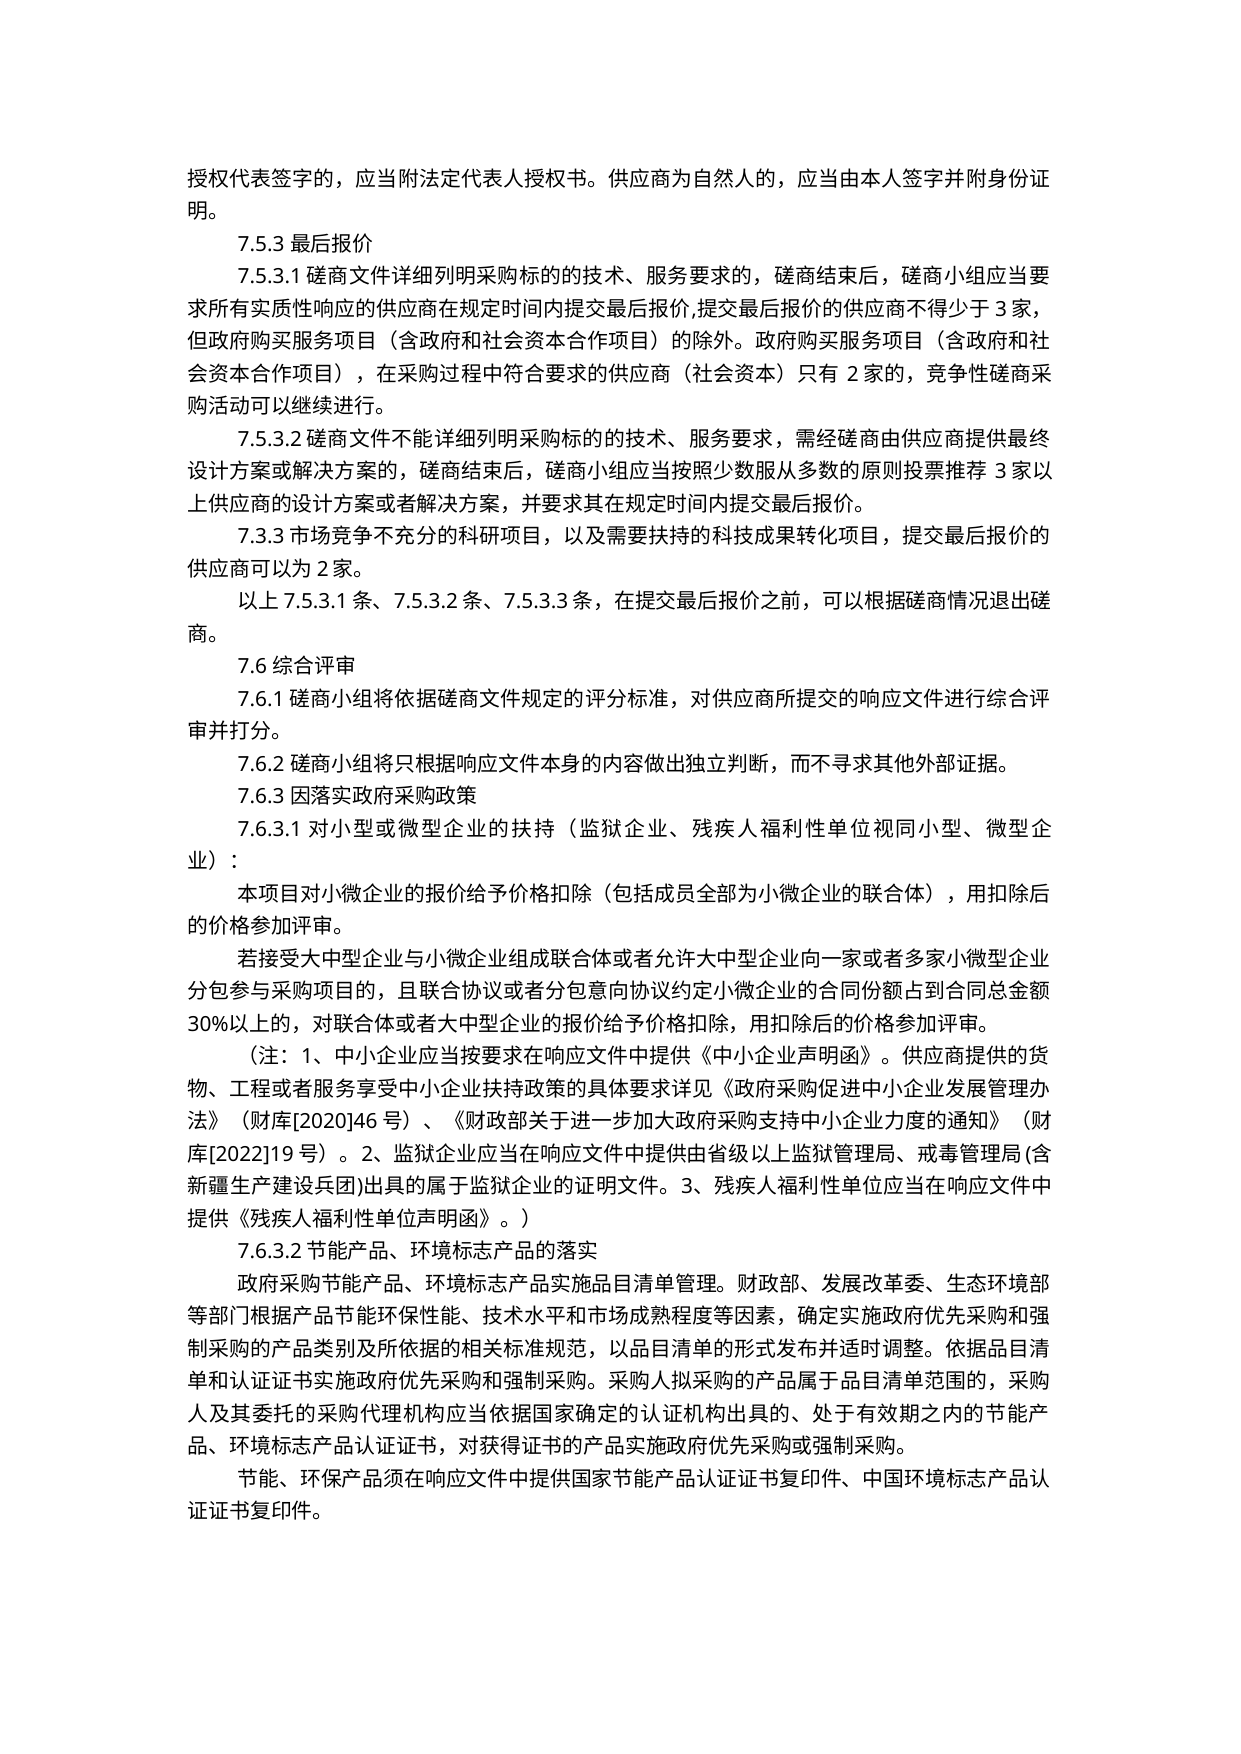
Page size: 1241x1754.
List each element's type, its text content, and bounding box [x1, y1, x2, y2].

text 7.6.3.1对小型或微型企业的扶持（监狱企业、残疾人福利性单位视同小型、微型企业）： [187, 812, 1053, 877]
text 7.6.3 因落实政府采购政策 [187, 779, 1053, 812]
text （注：1、中小企业应当按要求在响应文件中提供《中小企业声明函》。供应商提供的货物、工程或者服务享受中小企业扶持政策的具体要求详见《政府采购促进中小企业发展管理办法》（财库[2020]46号）、《财政部关于进一步加大政府采购支持中小企业力度的通知》（财库[2022]19号）。2、监狱企业应当在响应文件中提供由省级以上监狱管理局、戒毒管理局(含新疆生产建设兵团)出具的属于监狱企业的证明文件。3、残疾人福利性单位应当在响应文件中提供《残疾人福利性单位声明函》。） [187, 1039, 1053, 1234]
text 7.3.3市场竞争不充分的科研项目，以及需要扶持的科技成果转化项目，提交最后报价的供应商可以为2家。 [187, 519, 1053, 584]
text 以上7.5.3.1条、7.5.3.2条、7.5.3.3条，在提交最后报价之前，可以根据磋商情况退出磋商。 [187, 584, 1053, 649]
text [187, 162, 1053, 227]
text 7.6.1磋商小组将依据磋商文件规定的评分标准，对供应商所提交的响应文件进行综合评审并打分。 [187, 682, 1053, 747]
text 政府采购节能产品、环境标志产品实施品目清单管理。财政部、发展改革委、生态环境部等部门根据产品节能环保性能、技术水平和市场成熟程度等因素，确定实施政府优先采购和强制采购的产品类别及所依据的相关标准规范，以品目清单的形式发布并适时调整。依据品目清单和认证证书实施政府优先采购和强制采购。采购人拟采购的产品属于品目清单范围的，采购人及其委托的采购代理机构应当依据国家确定的认证机构出具的、处于有效期之内的节能产品、环境标志产品认证证书，对获得证书的产品实施政府优先采购或强制采购。 [187, 1267, 1053, 1462]
text 本项目对小微企业的报价给予价格扣除（包括成员全部为小微企业的联合体），用扣除后的价格参加评审。 [187, 877, 1053, 942]
text 7.5.3 最后报价 [187, 227, 1053, 259]
text 7.6.2 磋商小组将只根据响应文件本身的内容做出独立判断，而不寻求其他外部证据。 [187, 747, 1053, 779]
text 节能、环保产品须在响应文件中提供国家节能产品认证证书复印件、中国环境标志产品认证证书复印件。 [187, 1462, 1053, 1527]
text 7.6.3.2节能产品、环境标志产品的落实 [187, 1234, 1053, 1267]
text 7.5.3.1磋商文件详细列明采购标的的技术、服务要求的，磋商结束后，磋商小组应当要求所有实质性响应的供应商在规定时间内提交最后报价,提交最后报价的供应商不得少于3家，但政府购买服务项目（含政府和社会资本合作项目）的除外。政府购买服务项目（含政府和社会资本合作项目），在采购过程中符合要求的供应商（社会资本）只有2家的，竞争性磋商采购活动可以继续进行。 [187, 259, 1053, 422]
text 7.5.3.2磋商文件不能详细列明采购标的的技术、服务要求，需经磋商由供应商提供最终设计方案或解决方案的，磋商结束后，磋商小组应当按照少数服从多数的原则投票推荐3家以上供应商的设计方案或者解决方案，并要求其在规定时间内提交最后报价。 [187, 422, 1053, 519]
text 若接受大中型企业与小微企业组成联合体或者允许大中型企业向一家或者多家小微型企业分包参与采购项目的，且联合协议或者分包意向协议约定小微企业的合同份额占到合同总金额30%以上的，对联合体或者大中型企业的报价给予价格扣除，用扣除后的价格参加评审。 [187, 942, 1053, 1039]
text 7.6 综合评审 [187, 649, 1053, 682]
